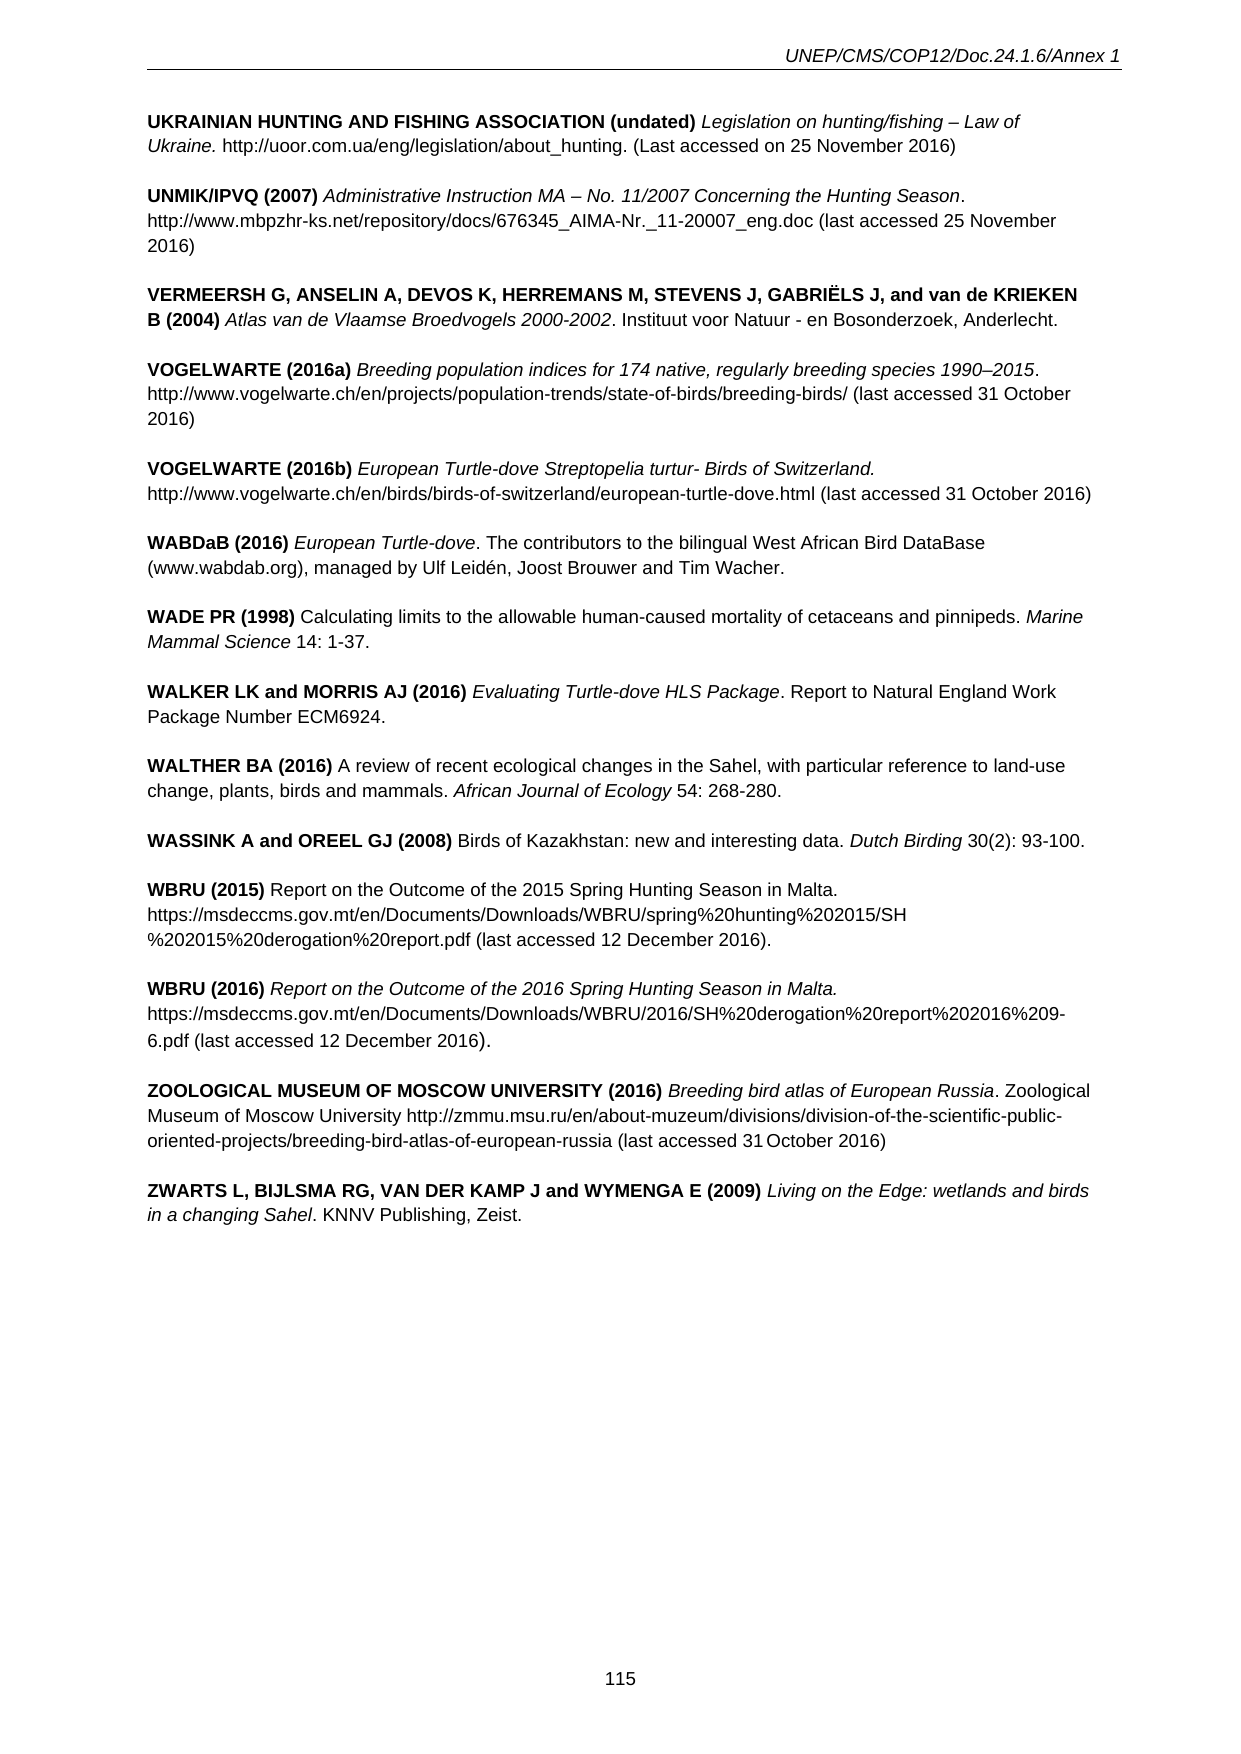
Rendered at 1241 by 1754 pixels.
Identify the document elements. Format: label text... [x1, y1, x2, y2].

text WASSINK A and OREEL GJ (2008) Birds of Kazakhstan: new and interesting data. Dutch Birding 30(2): 93-100. [147, 829, 1093, 851]
text UNMIK/IPVQ (2007) Administrative Instruction MA – No. 11/2007 Concerning the Hunting Season. http://www.mbpzhr-ks.net/repository/docs/676345_AIMA-Nr._11-20007_eng.doc (last accessed 25 November 2016) [147, 185, 1093, 256]
text UKRAINIAN HUNTING AND FISHING ASSOCIATION (undated) Legislation on hunting/fishing – Law of Ukraine. http://uoor.com.ua/eng/legislation/about_hunting. (Last accessed on 25 November 2016) [147, 110, 1093, 157]
text WALTHER BA (2016) A review of recent ecological changes in the Sahel, with particular reference to land-use change, plants, birds and mammals. African Journal of Ecology 54: 268-280. [147, 755, 1093, 801]
text VOGELWARTE (2016b) European Turtle-dove Streptopelia turtur- Birds of Switzerland. http://www.vogelwarte.ch/en/birds/birds-of-switzerland/european-turtle-dove.html (last accessed 31 October 2016) [147, 457, 1093, 504]
text VERMEERSH G, ANSELIN A, DEVOS K, HERREMANS M, STEVENS J, GABRIËLS J, and van de KRIEKEN B (2004) Atlas van de Vlaamse Broedvogels 2000-2002. Instituut voor Natuur - en Bosonderzoek, Anderlecht. [147, 284, 1093, 330]
text ZOOLOGICAL MUSEUM OF MOSCOW UNIVERSITY (2016) Breeding bird atlas of European Russia. Zoological Museum of Moscow University http://zmmu.msu.ru/en/about-muzeum/divisions/division-of-the-scientific-public-oriented-projects/breeding-bird-atlas-of-european-russia (last accessed 31 October 2016) [147, 1080, 1093, 1151]
text WBRU (2015) Report on the Outcome of the 2015 Spring Hunting Season in Malta. https://msdeccms.gov.mt/en/Documents/Downloads/WBRU/spring%20hunting%202015/SH%202015%20derogation%20report.pdf (last accessed 12 December 2016). [147, 879, 1093, 950]
text WABDaB (2016) European Turtle-dove. The contributors to the bilingual West African Bird DataBase (www.wabdab.org), managed by Ulf Leidén, Joost Brouwer and Tim Wacher. [147, 532, 1093, 578]
text WALKER LK and MORRIS AJ (2016) Evaluating Turtle-dove HLS Package. Report to Natural England Work Package Number ECM6924. [147, 681, 1093, 727]
text ZWARTS L, BIJLSMA RG, VAN DER KAMP J and WYMENGA E (2009) Living on the Edge: wetlands and birds in a changing Sahel. KNNV Publishing, Zeist. [147, 1179, 1093, 1226]
text WADE PR (1998) Calculating limits to the allowable human-caused mortality of cetaceans and pinnipeds. Marine Mammal Science 14: 1-37. [147, 606, 1093, 653]
text WBRU (2016) Report on the Outcome of the 2016 Spring Hunting Season in Malta. https://msdeccms.gov.mt/en/Documents/Downloads/WBRU/2016/SH%20derogation%20report%202016%209-6.pdf (last accessed 12 December 2016). [147, 978, 1093, 1052]
text VOGELWARTE (2016a) Breeding population indices for 174 native, regularly breeding species 1990–2015. http://www.vogelwarte.ch/en/projects/population-trends/state-of-birds/breeding-birds/ (last accessed 31 October 2016) [147, 358, 1093, 429]
